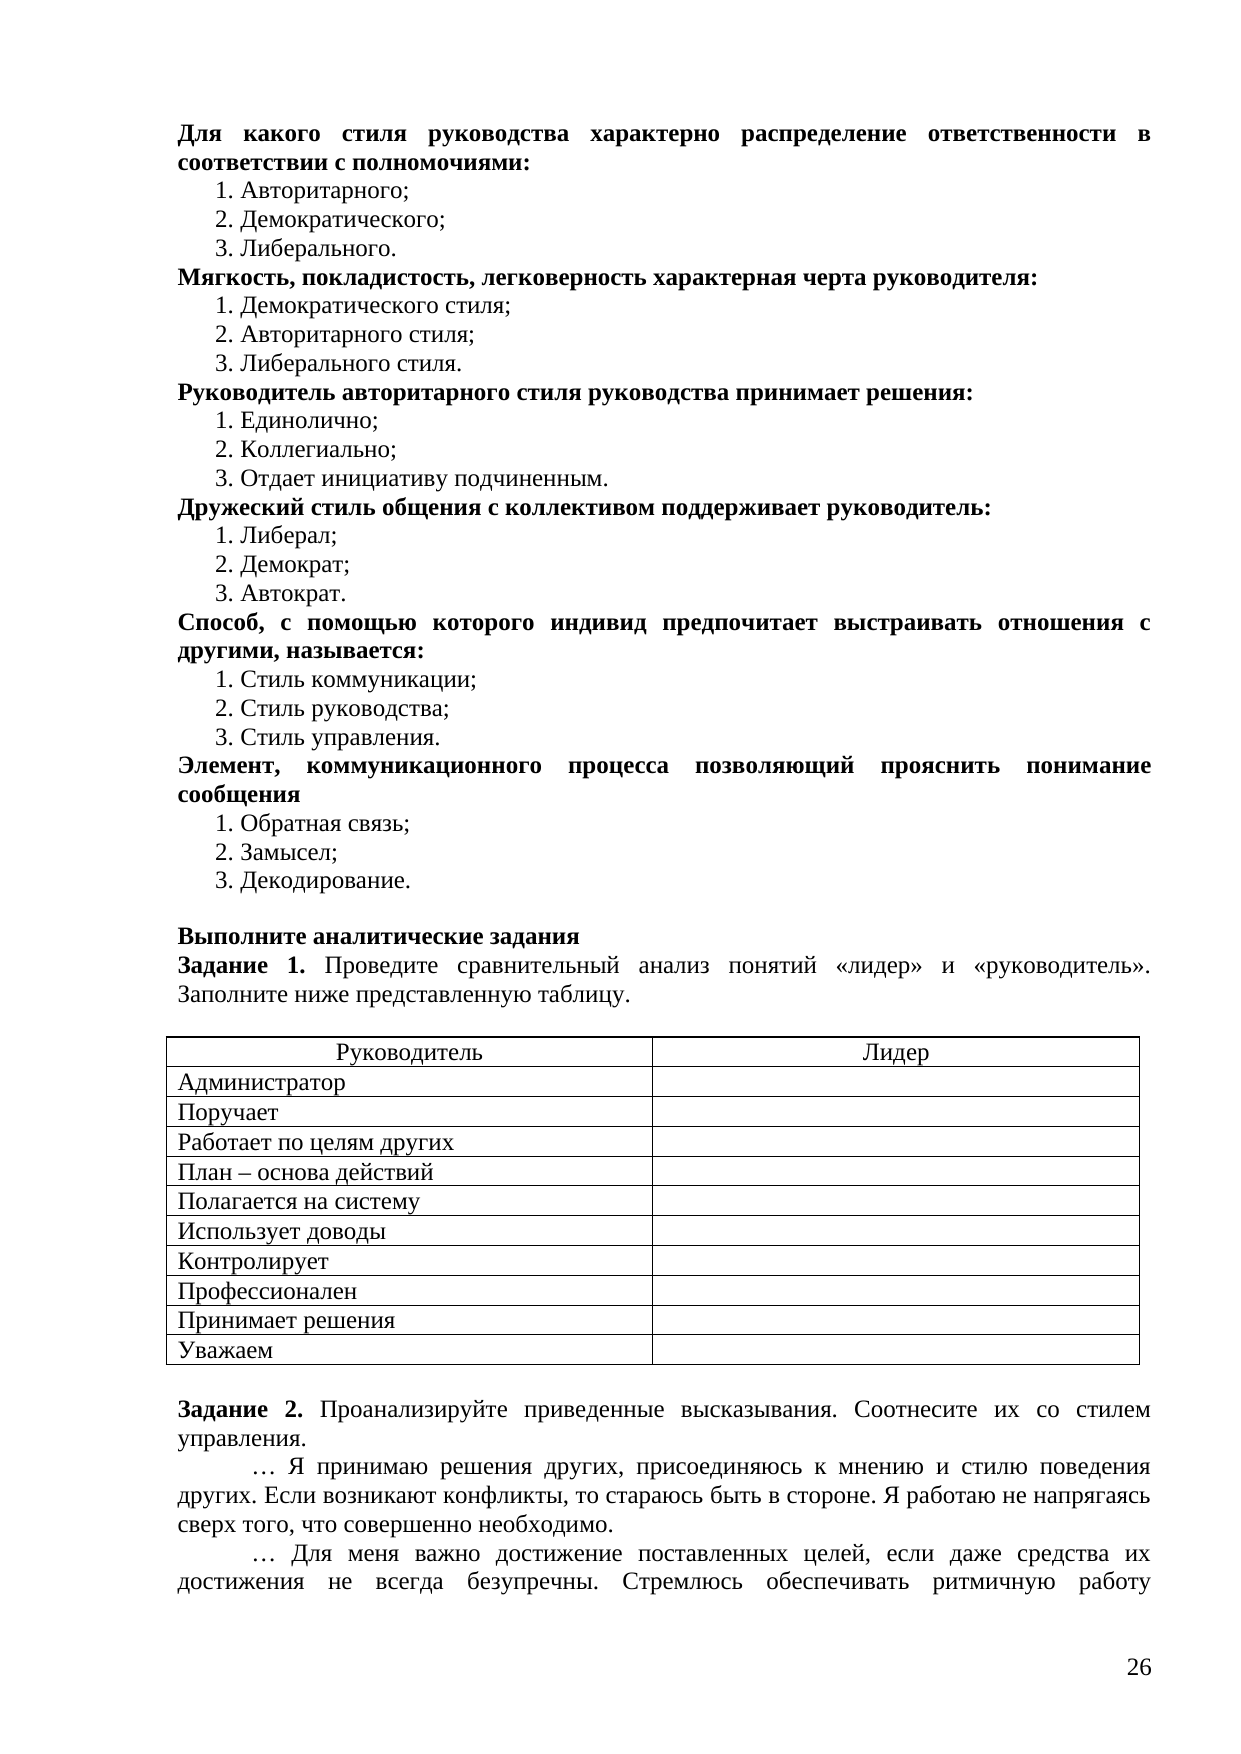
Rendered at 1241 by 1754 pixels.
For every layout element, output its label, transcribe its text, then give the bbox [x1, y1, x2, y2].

list Стиль руководства; [215, 693, 1152, 722]
table_cell [653, 1186, 1139, 1215]
text Выполните аналитические задания [177, 921, 1152, 950]
text Дружеский стиль общения с коллективом поддерживает руководитель: [177, 492, 1152, 521]
list Единолично; [215, 406, 1152, 434]
table_cell Администратор [167, 1067, 652, 1096]
table_header Лидер [653, 1038, 1139, 1066]
table_cell Принимает решения [167, 1306, 652, 1334]
table_cell Полагается на систему [167, 1186, 652, 1215]
table_cell [653, 1335, 1139, 1364]
text Элемент, коммуникационного процесса позволяющий прояснить понимание сообщения [177, 751, 1152, 808]
list Стиль коммуникации; [215, 664, 1152, 693]
table_cell Контролирует [167, 1246, 652, 1275]
table_cell [653, 1067, 1139, 1096]
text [177, 1538, 1152, 1595]
list Демократического; [215, 204, 1152, 233]
table_cell [653, 1097, 1139, 1126]
table_header Руководитель [167, 1038, 652, 1066]
table_cell План – основа действий [167, 1157, 652, 1185]
text Способ, с помощью которого индивид предпочитает выстраивать отношения с другими, называется: [177, 607, 1152, 664]
list Автократ. [215, 578, 1152, 607]
list Стиль управления. [215, 722, 1152, 751]
table_cell Использует доводы [167, 1216, 652, 1245]
text Руководитель авторитарного стиля руководства принимает решения: [177, 377, 1152, 406]
table_cell [653, 1216, 1139, 1245]
list Демократического стиля; [215, 291, 1152, 319]
table_cell Работает по целям других [167, 1127, 652, 1156]
text Мягкость, покладистость, легковерность характерная черта руководителя: [177, 262, 1152, 291]
table_cell [653, 1157, 1139, 1185]
list Авторитарного; [215, 176, 1152, 204]
list Декодирование. [215, 866, 1152, 894]
table_cell Уважаем [167, 1335, 652, 1364]
text … Я принимаю решения других, присоединяюсь к мнению и стилю поведения других. Если возникают конфликты, то стараюсь быть в стороне. Я работаю не напрягаясь сверх того, что совершенно необходимо. [177, 1451, 1152, 1538]
table_cell [653, 1246, 1139, 1275]
list Отдает инициативу подчиненным. [215, 463, 1152, 492]
table_cell [653, 1306, 1139, 1334]
list Либерального. [215, 233, 1152, 262]
table_cell [653, 1127, 1139, 1156]
text Задание 2. Проанализируйте приведенные высказывания. Соотнесите их со стилем управления. [177, 1394, 1152, 1451]
text Для какого стиля руководства характерно распределение ответственности в соответствии с полномочиями: [177, 118, 1152, 176]
table_cell Поручает [167, 1097, 652, 1126]
list Авторитарного стиля; [215, 319, 1152, 348]
list Замысел; [215, 837, 1152, 866]
list Демократ; [215, 549, 1152, 578]
table_cell Профессионален [167, 1276, 652, 1304]
list Обратная связь; [215, 808, 1152, 837]
list Коллегиально; [215, 434, 1152, 463]
table_cell [653, 1276, 1139, 1304]
text Задание 1. Проведите сравнительный анализ понятий «лидер» и «руководитель». Заполните ниже представленную таблицу. [177, 950, 1152, 1008]
list Либерального стиля. [215, 348, 1152, 377]
list Либерал; [215, 521, 1152, 549]
